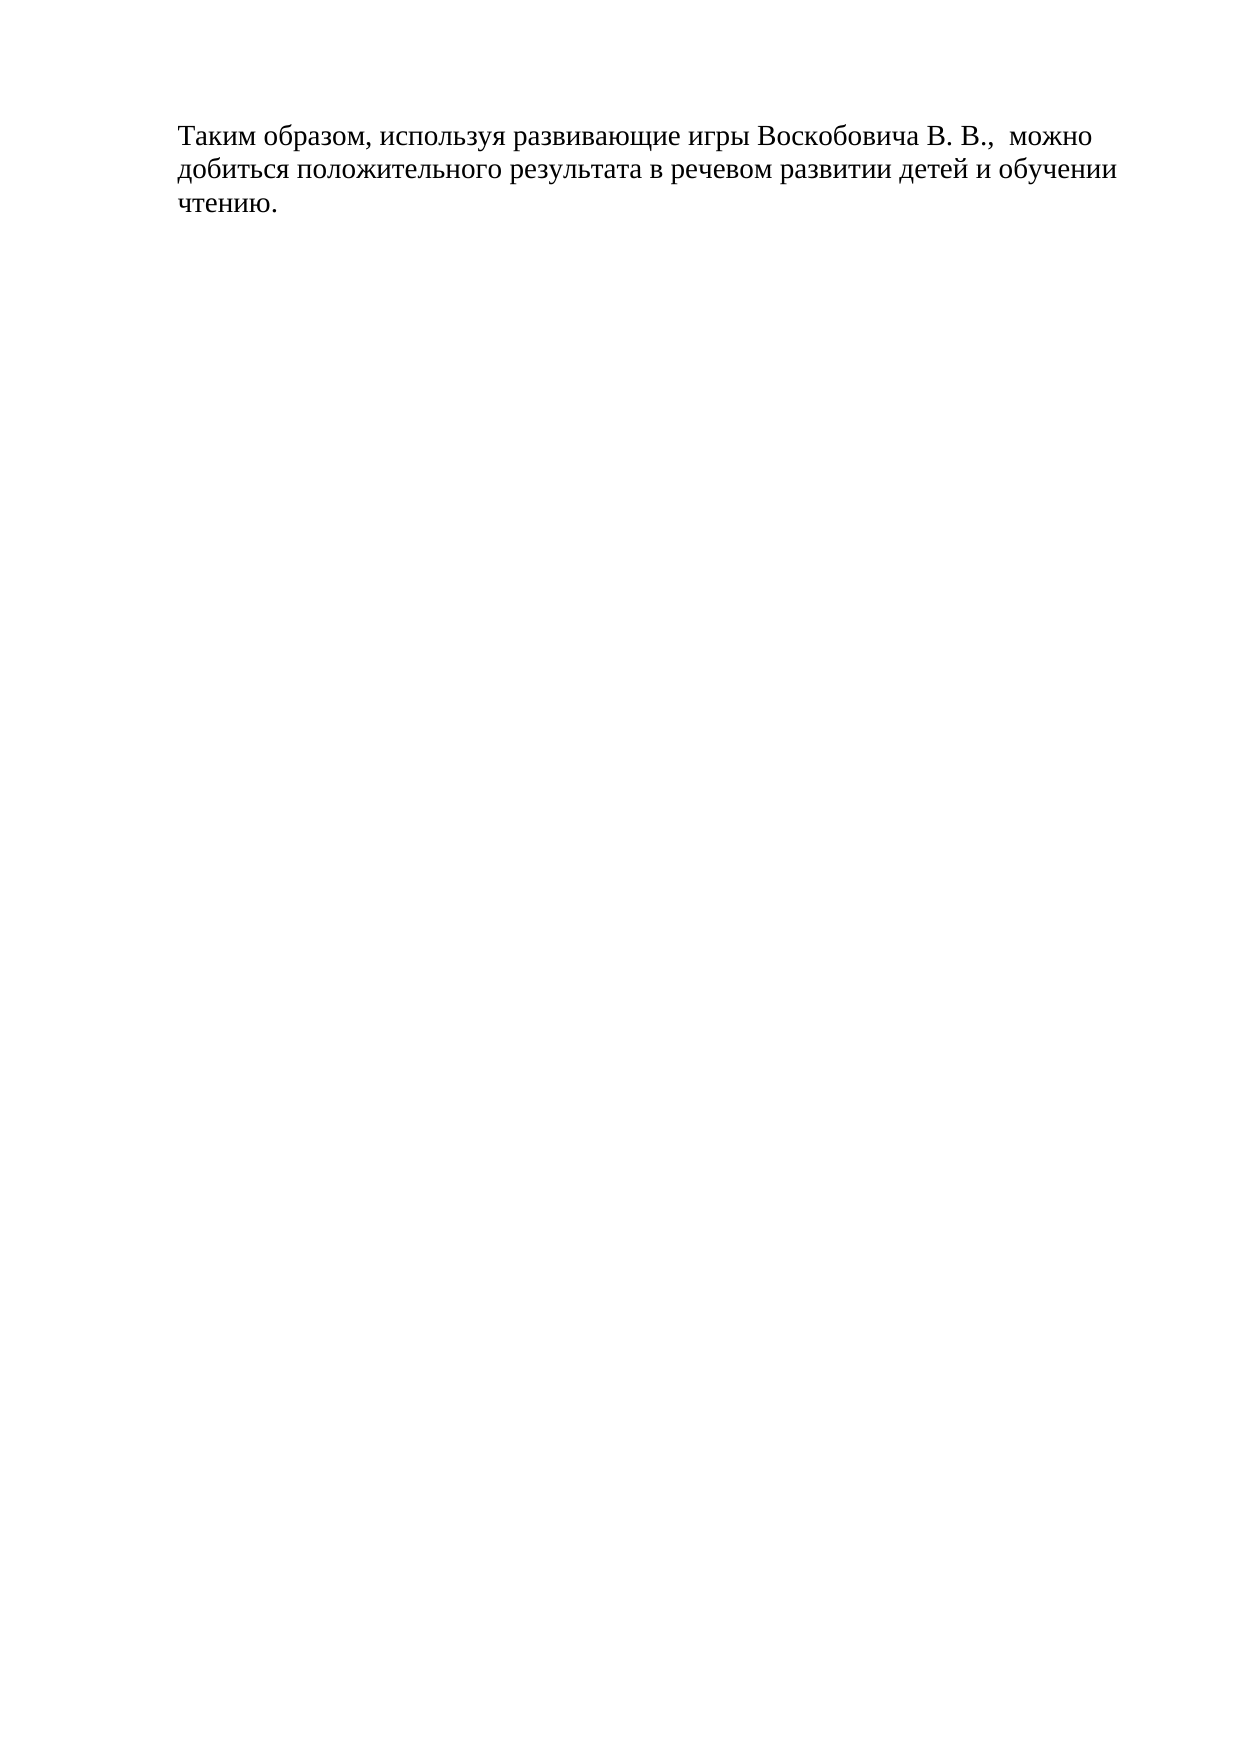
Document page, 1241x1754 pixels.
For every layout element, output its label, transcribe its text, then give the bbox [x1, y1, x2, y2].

text Таким образом, используя развивающие игры Воскобовича В. В., можно добиться положительного результата в речевом развитии детей и обучении чтению. [177, 118, 1152, 219]
